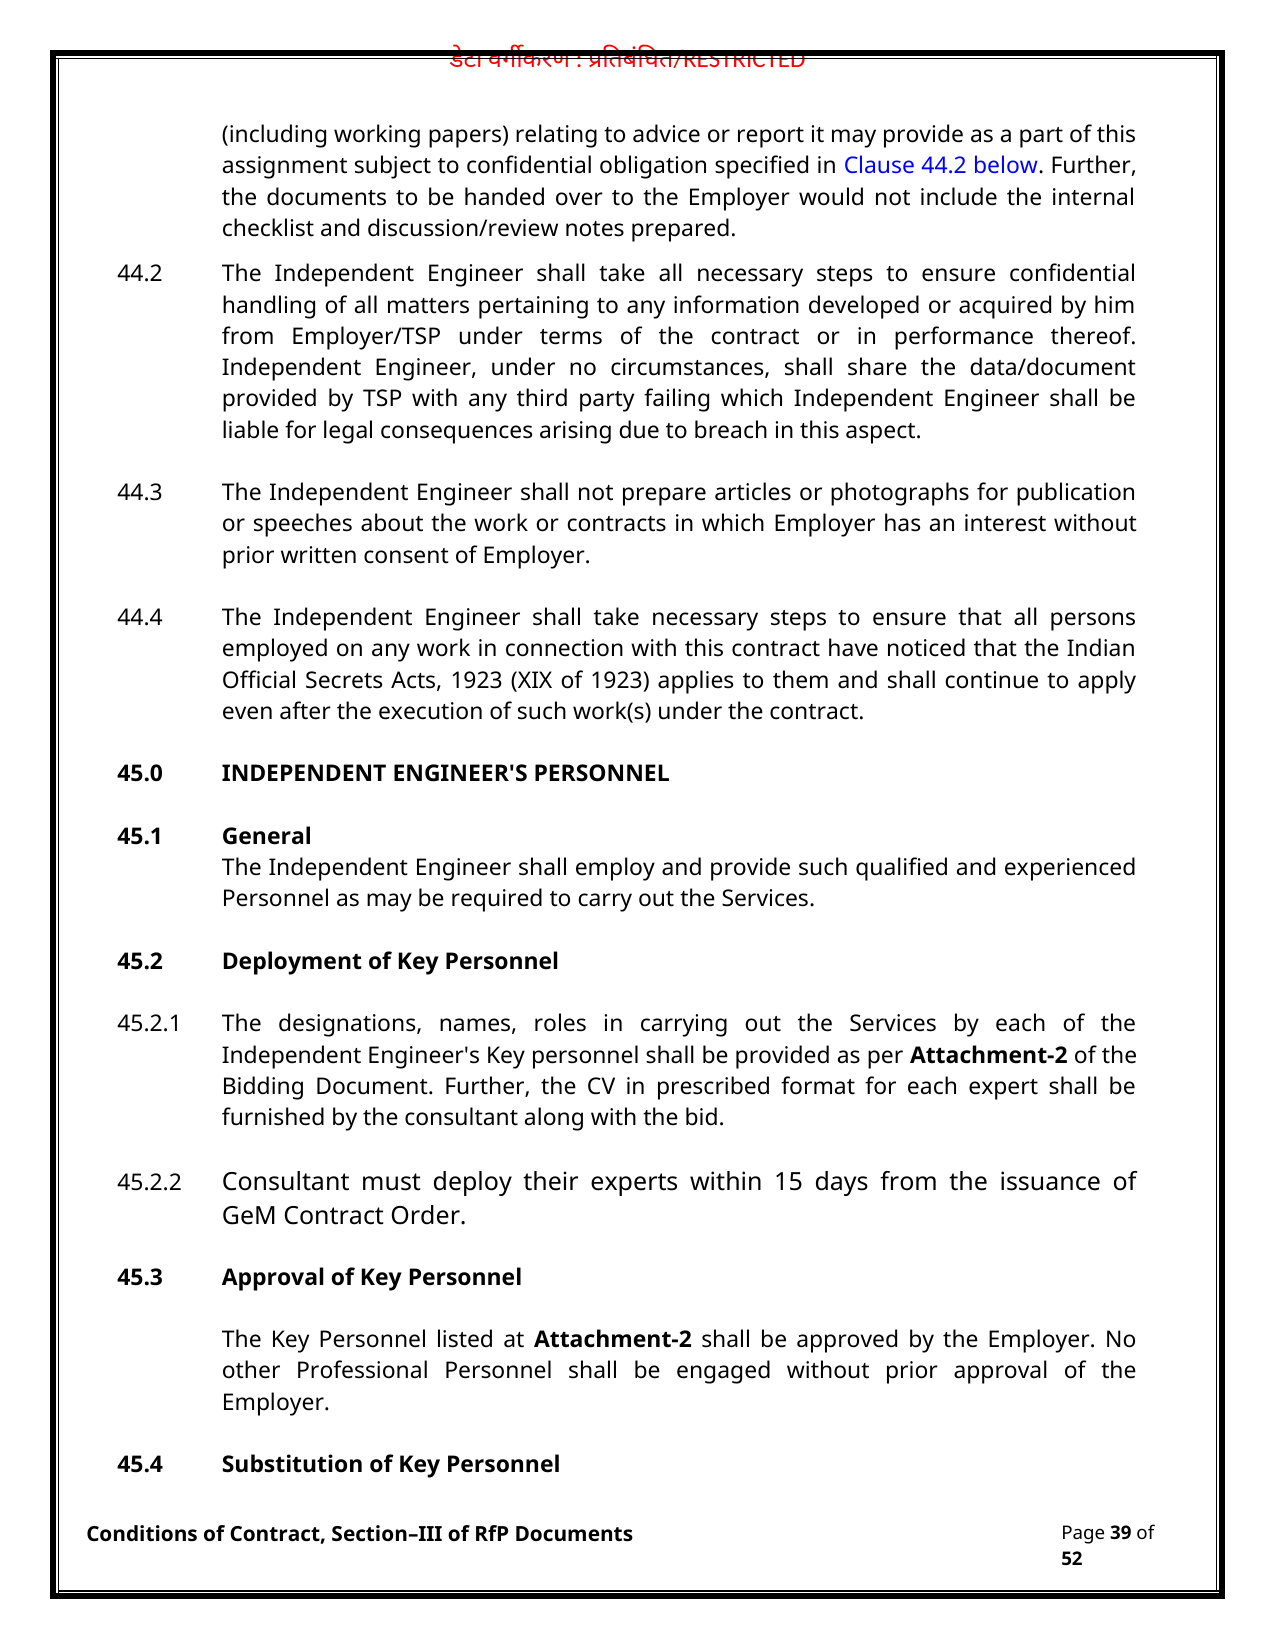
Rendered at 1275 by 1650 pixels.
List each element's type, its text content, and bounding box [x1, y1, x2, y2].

text 45.0 INDEPENDENT ENGINEER'S PERSONNEL [117, 757, 1137, 789]
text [117, 118, 1137, 243]
text 45.2 Deployment of Key Personnel [117, 945, 1137, 976]
text 44.3 The Independent Engineer shall not prepare articles or photographs for publication or speeches about the work or contracts in which Employer has an interest without prior written consent of Employer. [117, 476, 1137, 570]
text 44.4 The Independent Engineer shall take necessary steps to ensure that all persons employed on any work in connection with this contract have noticed that the Indian Official Secrets Acts, 1923 (XIX of 1923) applies to them and shall continue to apply even after the execution of such work(s) under the contract. [117, 601, 1137, 726]
text 45.2.2 Consultant must deploy their experts within 15 days from the issuance of GeM Contract Order. [117, 1164, 1137, 1232]
text The Independent Engineer shall employ and provide such qualified and experienced Personnel as may be required to carry out the Services. [117, 851, 1137, 914]
text The Key Personnel listed at Attachment-2 shall be approved by the Employer. No other Professional Personnel shall be engaged without prior approval of the Employer. [117, 1323, 1137, 1417]
text 45.3 Approval of Key Personnel [117, 1261, 1137, 1292]
text 45.2.1 The designations, names, roles in carrying out the Services by each of the Independent Engineer's Key personnel shall be provided as per Attachment-2 of the Bidding Document. Further, the CV in prescribed format for each expert shall be furnished by the consultant along with the bid. [117, 1007, 1137, 1132]
text 45.4 Substitution of Key Personnel [117, 1448, 1137, 1479]
text 45.1 General [117, 820, 1137, 851]
text 44.2 The Independent Engineer shall take all necessary steps to ensure confidential handling of all matters pertaining to any information developed or acquired by him from Employer/TSP under terms of the contract or in performance thereof. Independent Engineer, under no circumstances, shall share the data/document provided by TSP with any third party failing which Independent Engineer shall be liable for legal consequences arising due to breach in this aspect. [117, 257, 1137, 445]
